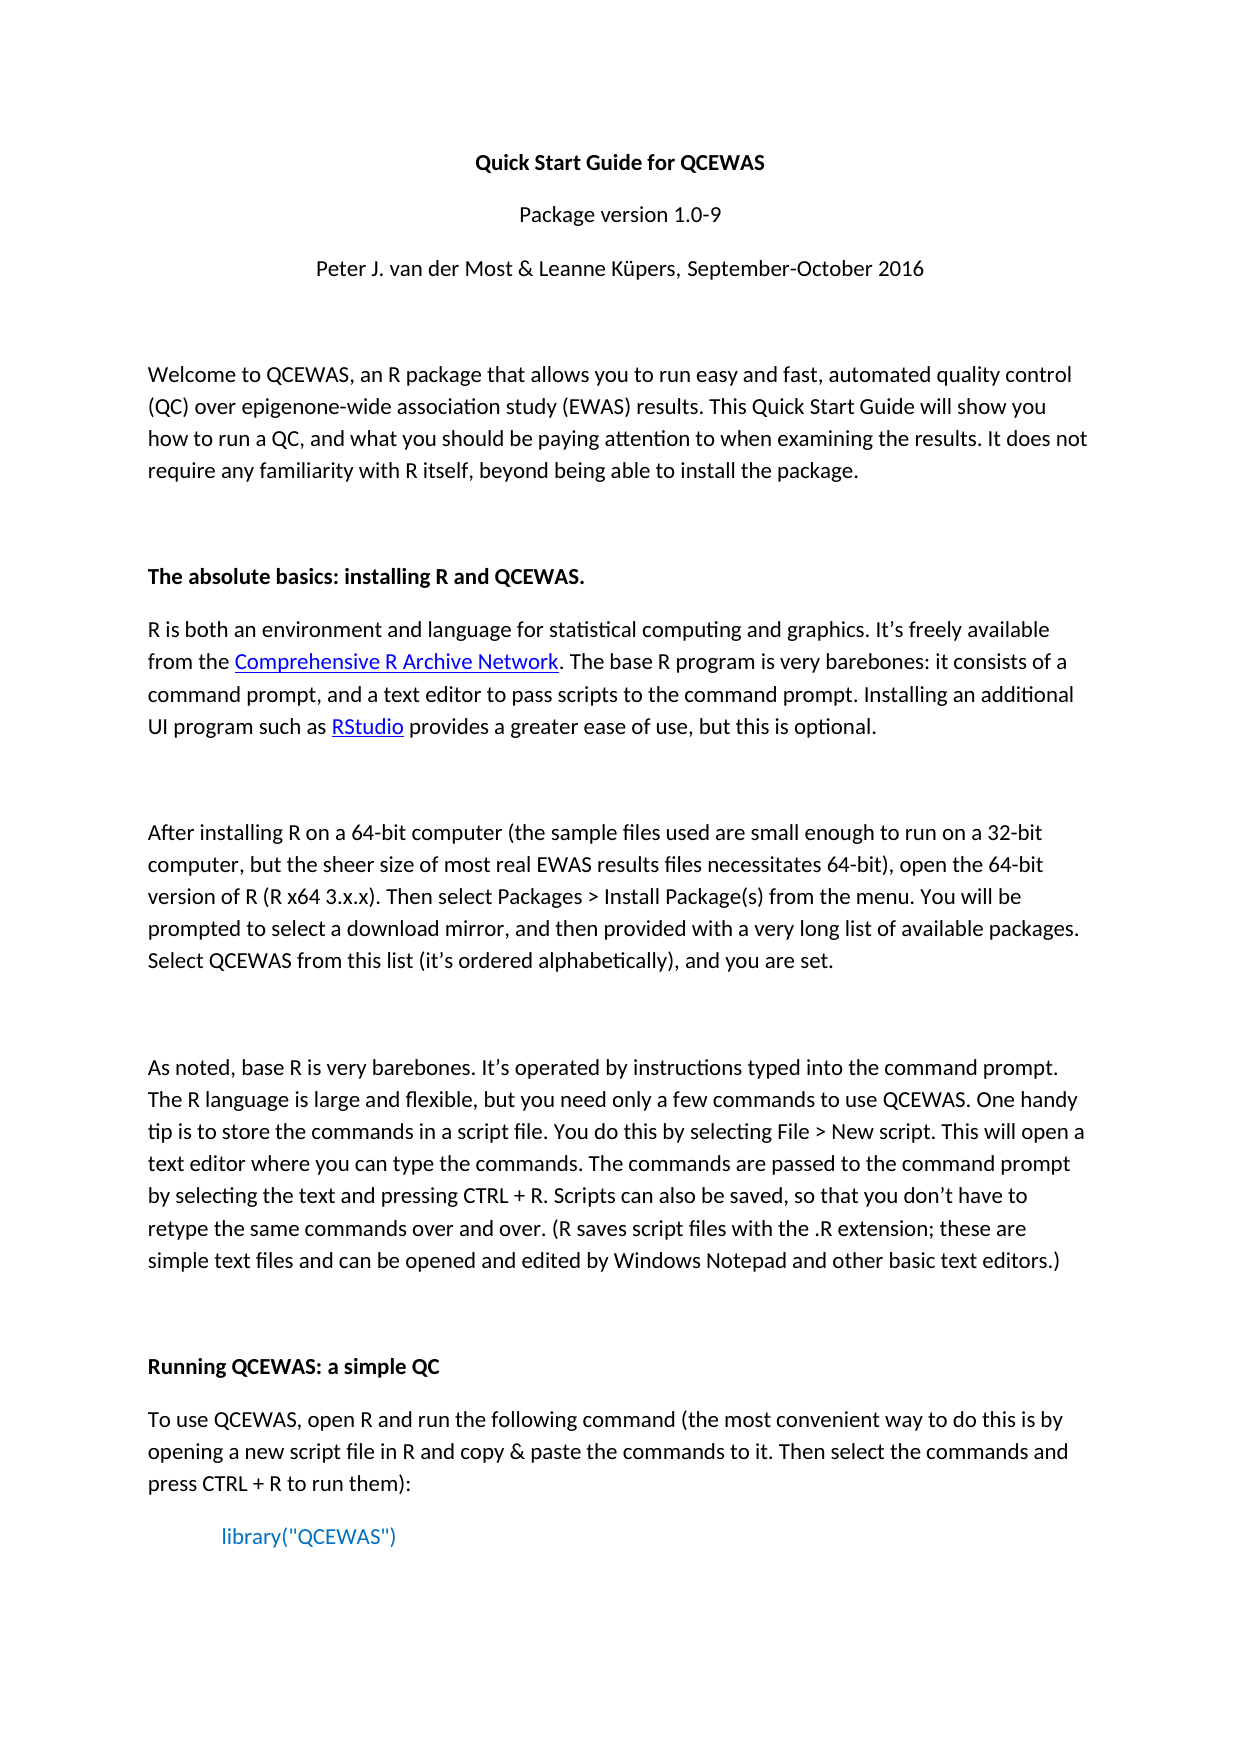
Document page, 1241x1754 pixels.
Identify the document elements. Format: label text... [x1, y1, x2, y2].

text Peter J. van der Most & Leanne Küpers, September-October 2016 [148, 254, 1093, 282]
text library("QCEWAS") [148, 1522, 1093, 1550]
text The absolute basics: installing R and QCEWAS. [148, 562, 1093, 590]
text Running QCEWAS: a simple QC [148, 1352, 1093, 1380]
text R is both an environment and language for statistical computing and graphics. It’s freely available from the Comprehensive R Archive Network. The base R program is very barebones: it consists of a command prompt, and a text editor to pass scripts to the command prompt. Installing an additional UI program such as RStudio provides a greater ease of use, but this is optional. [148, 615, 1093, 740]
text Quick Start Guide for QCEWAS [148, 148, 1093, 176]
text Welcome to QCEWAS, an R package that allows you to run easy and fast, automated quality control (QC) over epigenone-wide association study (EWAS) results. This Quick Start Guide will show you how to run a QC, and what you should be paying attention to when examining the results. It does not require any familiarity with R itself, beyond being able to install the package. [148, 360, 1093, 484]
text After installing R on a 64-bit computer (the sample files used are small enough to run on a 32-bit computer, but the sheer size of most real EWAS results files necessitates 64-bit), open the 64-bit version of R (R x64 3.x.x). Then select Packages > Install Package(s) from the menu. You will be prompted to select a download mirror, and then provided with a very long list of available packages. Select QCEWAS from this list (it’s ordered alphabetically), and you are set. [148, 818, 1093, 975]
text To use QCEWAS, open R and run the following command (the most convenient way to do this is by opening a new script file in R and copy & paste the commands to it. Then select the commands and press CTRL + R to run them): [148, 1405, 1093, 1497]
text Package version 1.0-9 [148, 201, 1093, 229]
text As noted, base R is very barebones. It’s operated by instructions typed into the command prompt. The R language is large and flexible, but you need only a few commands to use QCEWAS. One handy tip is to store the commands in a script file. You do this by selecting File > New script. This will open a text editor where you can type the commands. The commands are passed to the command prompt by selecting the text and pressing CTRL + R. Scripts can also be saved, so that you don’t have to retype the same commands over and over. (R saves script files with the .R extension; these are simple text files and can be opened and edited by Windows Notepad and other basic text editors.) [148, 1053, 1093, 1274]
